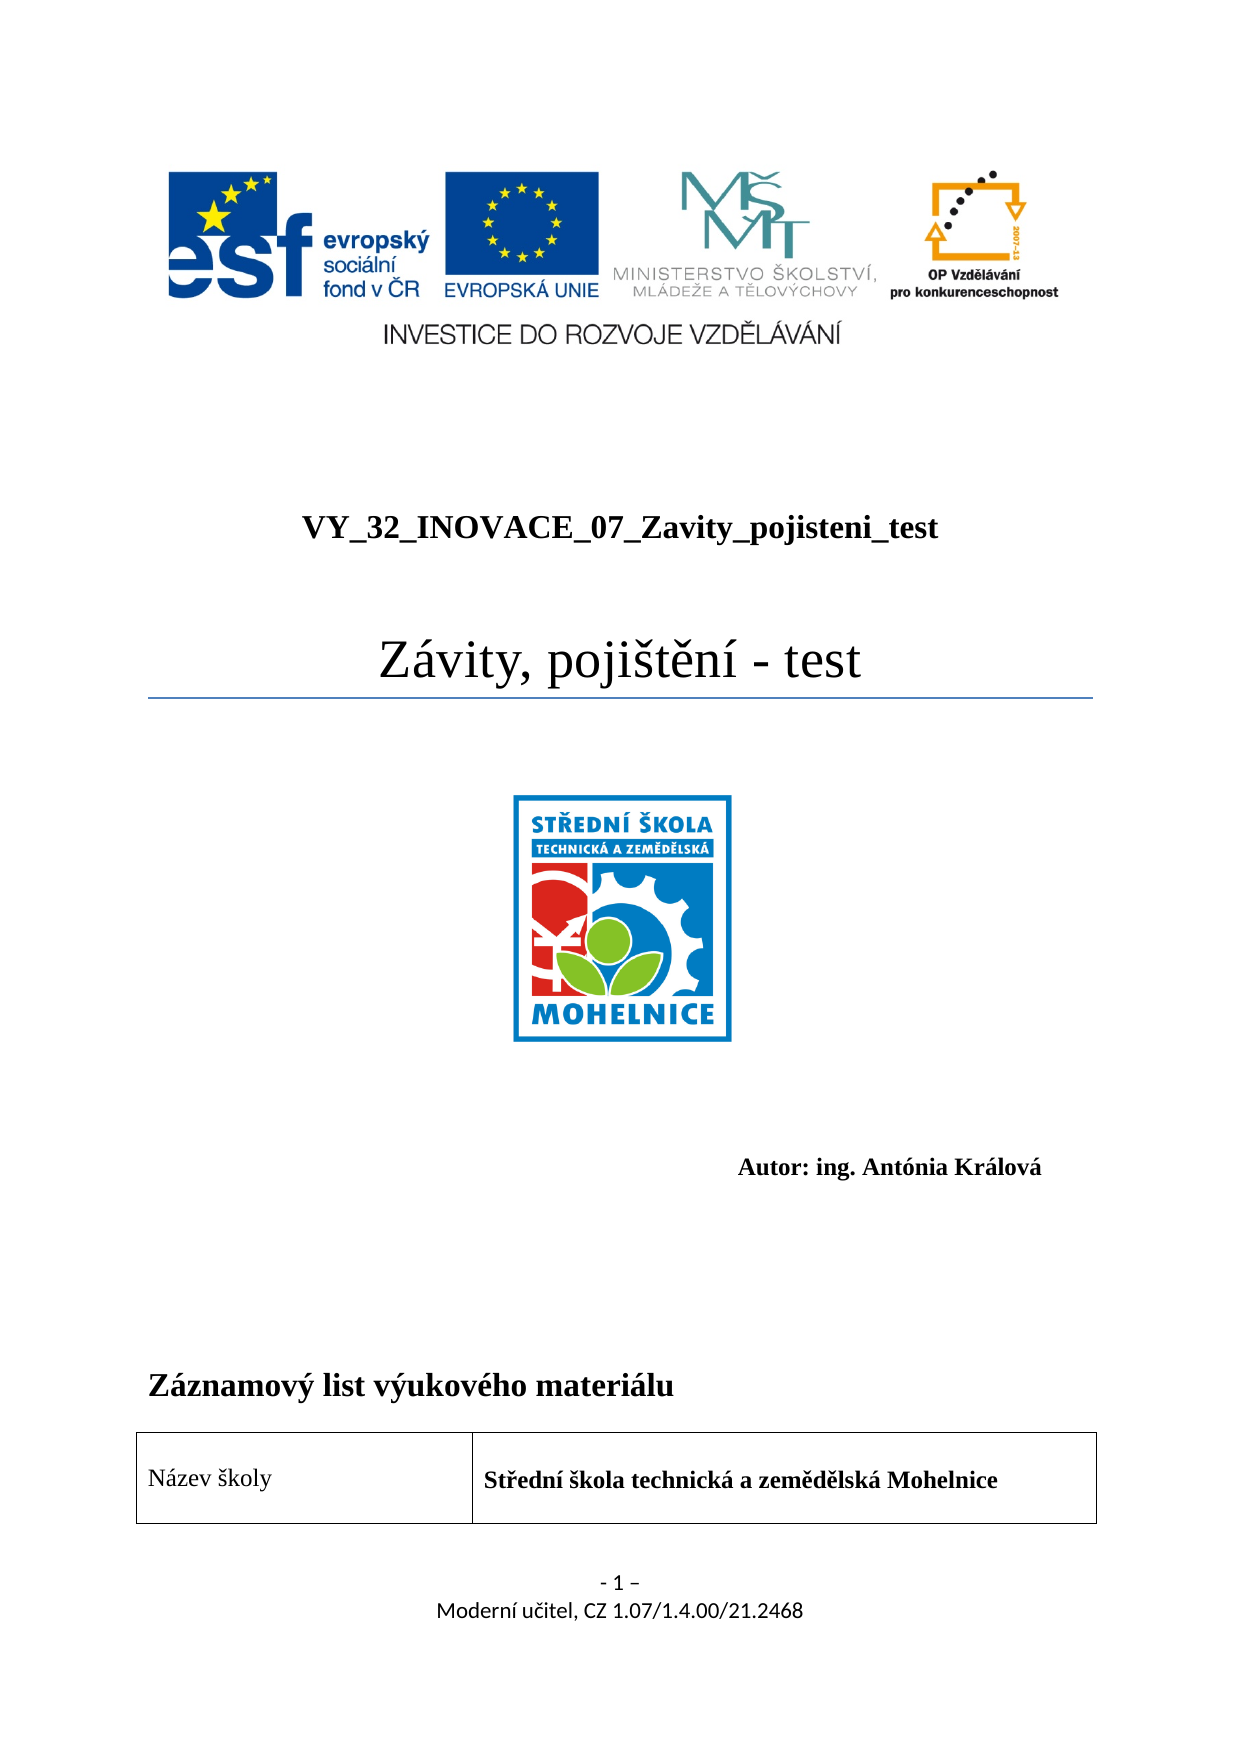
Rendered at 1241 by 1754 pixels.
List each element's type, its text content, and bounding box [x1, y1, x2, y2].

picture [121, 131, 1119, 376]
table_header Střední škola technická a zemědělská Mohelnice Střední škola technická a zemědělská Mohelnice [473, 1433, 1096, 1523]
table_header Název školy [137, 1433, 472, 1523]
picture [478, 753, 762, 1074]
text VY_32_INOVACE_07_Zavity_pojisteni_test [148, 508, 1093, 546]
text Záznamový list výukového materiálu [148, 1365, 1093, 1403]
text Závity, pojištění - test [148, 627, 1093, 697]
text Autor: ing. Antónia Králová [738, 1152, 1093, 1181]
